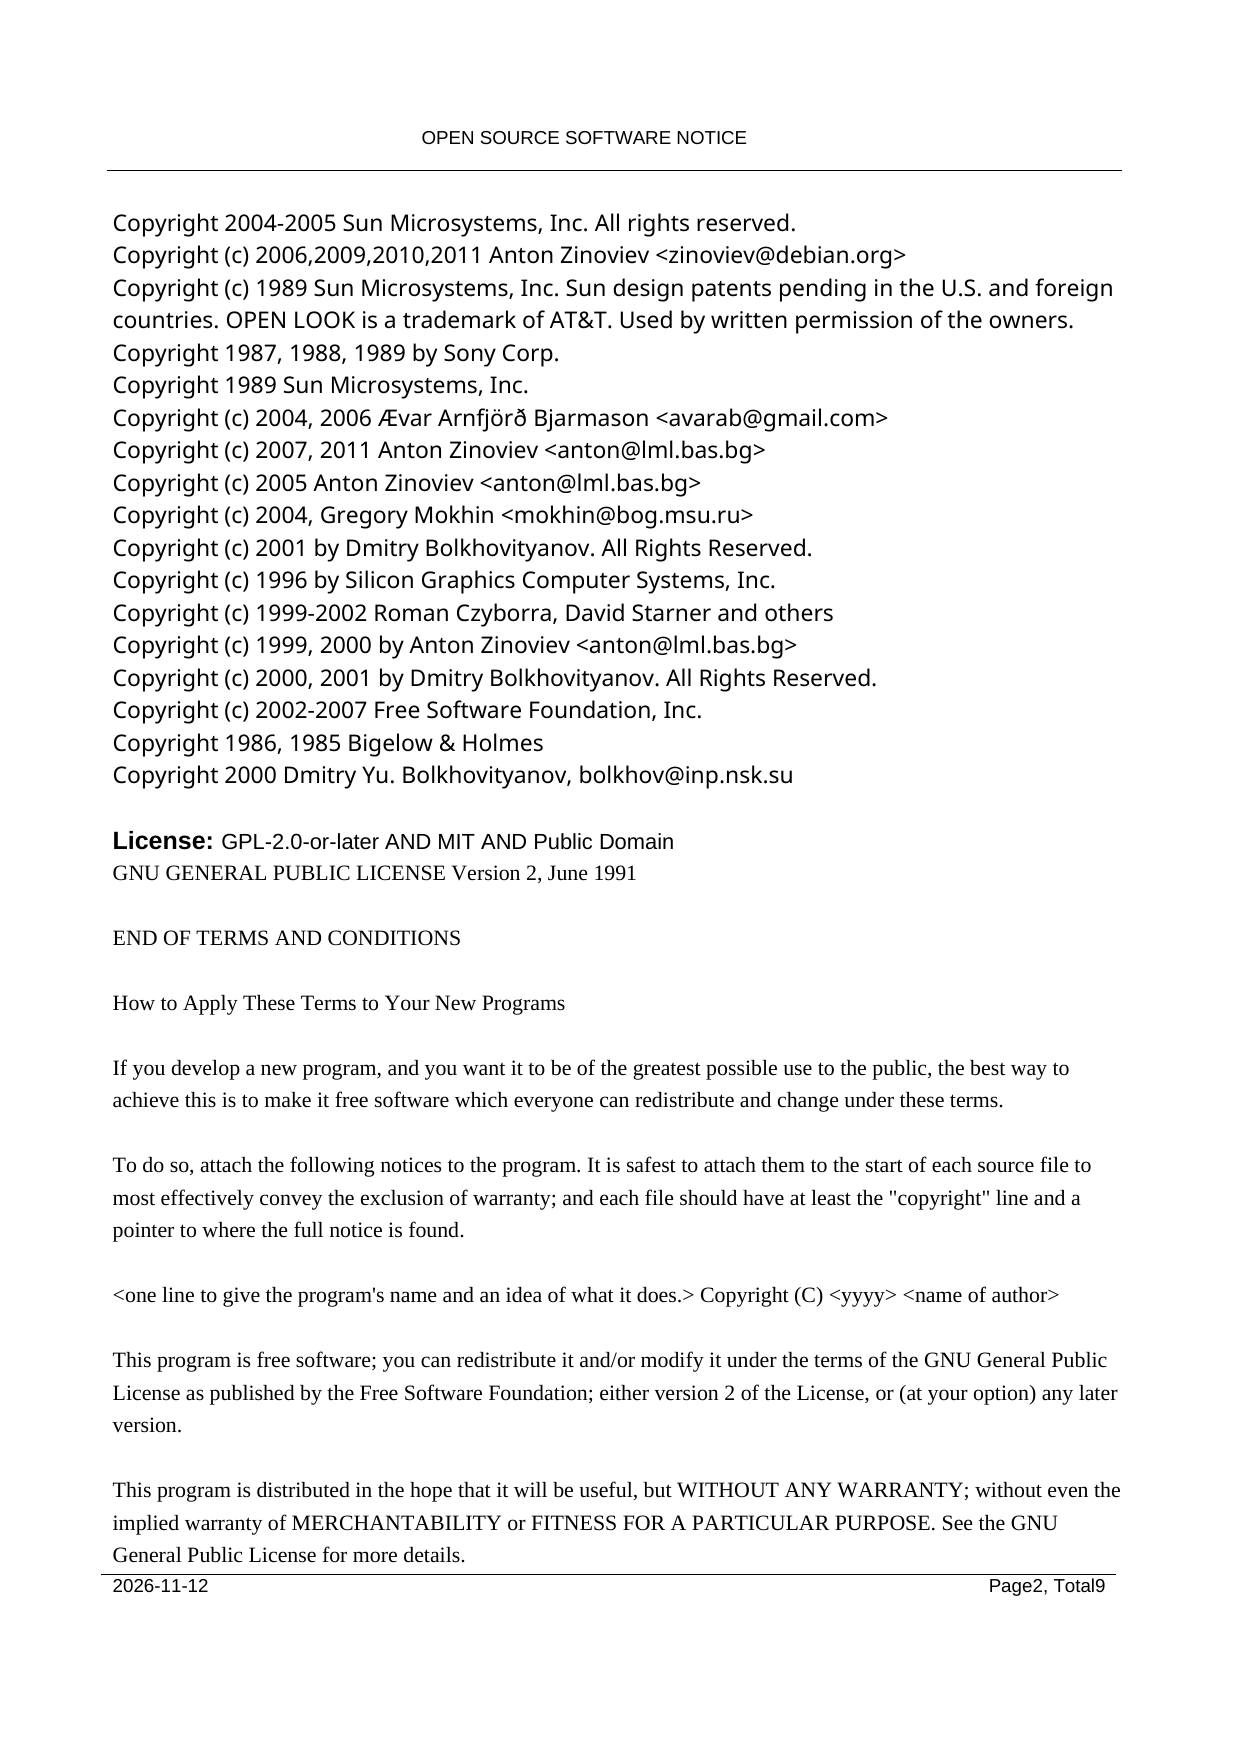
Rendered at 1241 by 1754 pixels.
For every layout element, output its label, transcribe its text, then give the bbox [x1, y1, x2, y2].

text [112, 206, 1128, 824]
text License: GPL-2.0-or-later AND MIT AND Public Domain [112, 824, 1128, 856]
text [112, 856, 1128, 1571]
